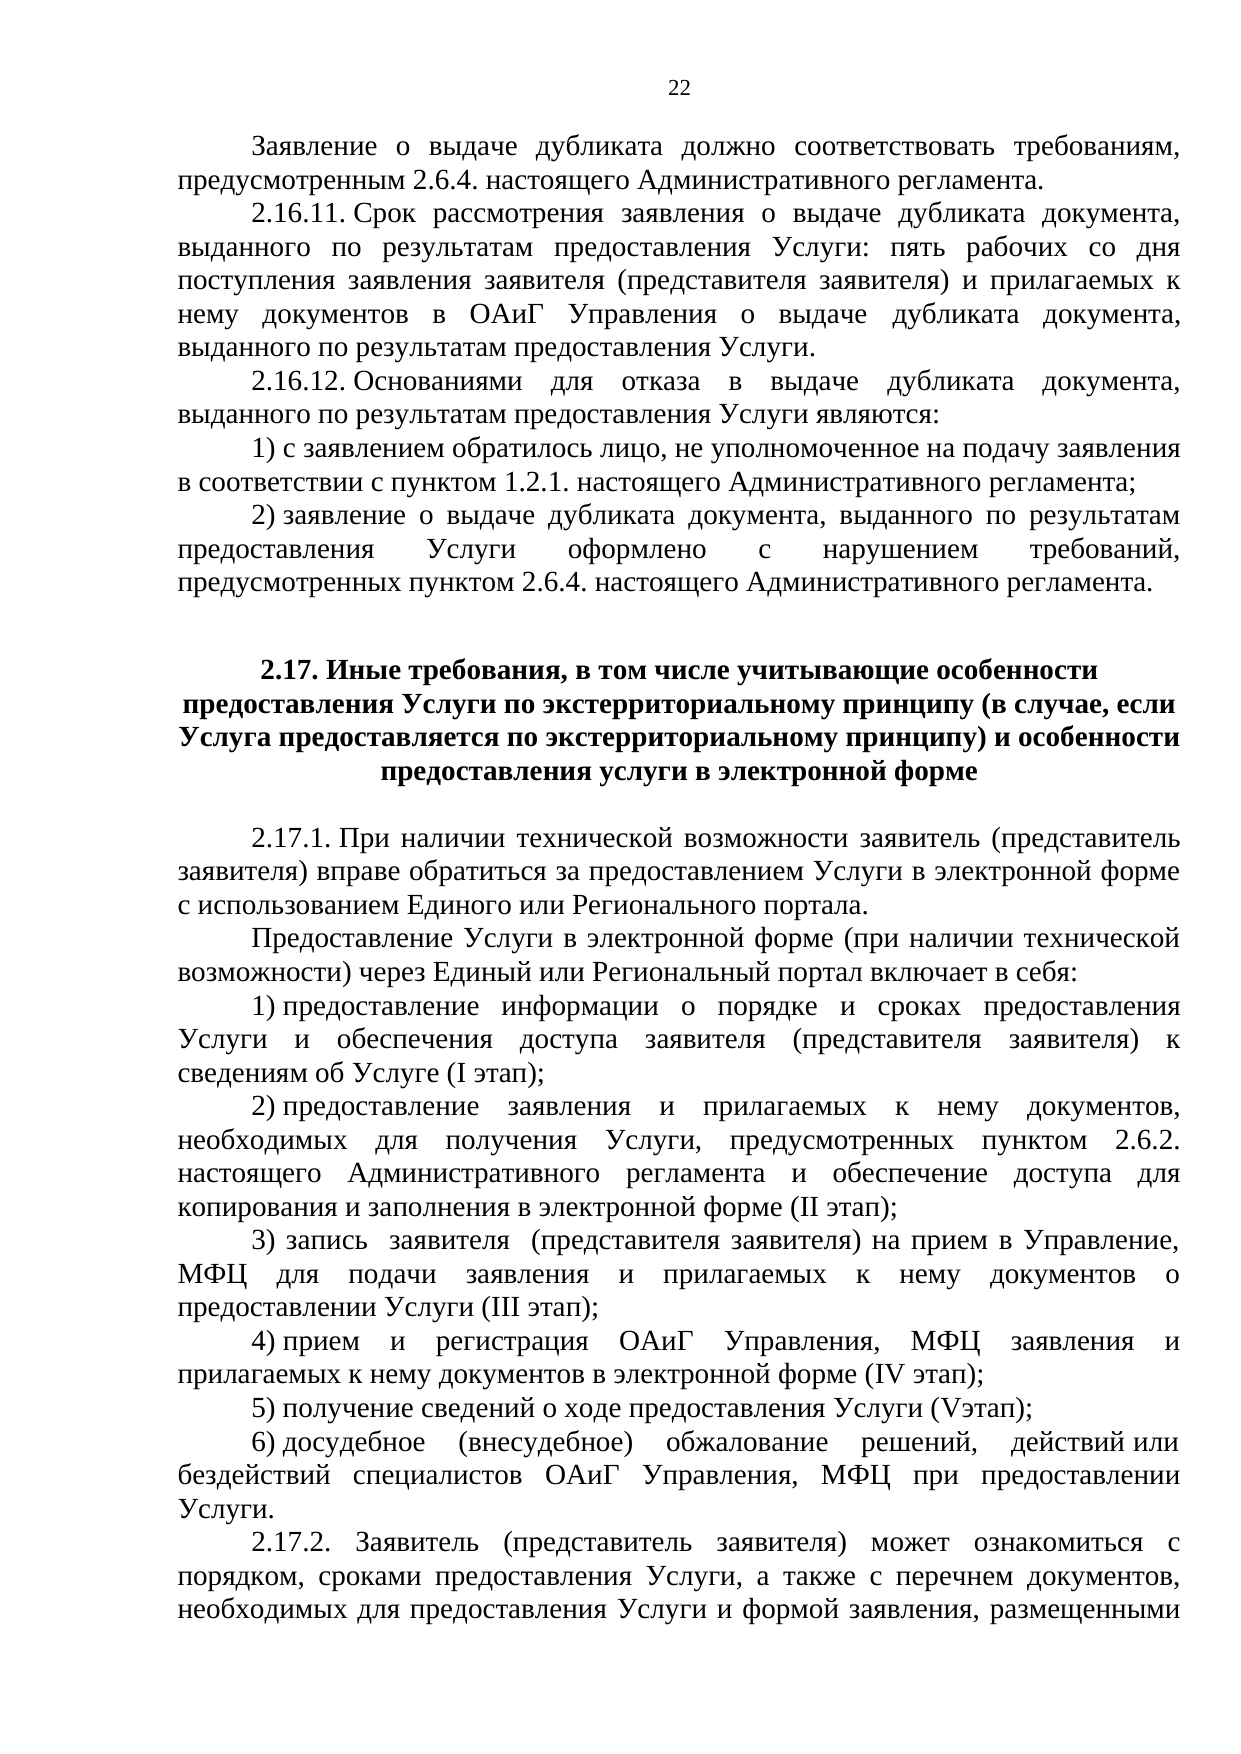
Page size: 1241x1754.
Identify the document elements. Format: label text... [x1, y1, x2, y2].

text 2.16.11. Срок рассмотрения заявления о выдаче дубликата документа, выданного по результатам предоставления Услуги: пять рабочих со дня поступления заявления заявителя (представителя заявителя) и прилагаемых к нему документов в ОАиГ Управления о выдаче дубликата документа, выданного по результатам предоставления Услуги. [177, 195, 1181, 363]
text 2) предоставление заявления и прилагаемых к нему документов, необходимых для получения Услуги, предусмотренных пунктом 2.6.2. настоящего Административного регламента и обеспечение доступа для копирования и заполнения в электронной форме (II этап); [177, 1088, 1181, 1222]
text 4) прием и регистрация ОАиГ Управления, МФЦ заявления и прилагаемых к нему документов в электронной форме (IV этап); [177, 1323, 1181, 1390]
text Предоставление Услуги в электронной форме (при наличии технической возможности) через Единый или Региональный портал включает в себя: [177, 921, 1181, 988]
text 2) заявление о выдаче дубликата документа, выданного по результатам предоставления Услуги оформлено с нарушением требований, предусмотренных пунктом 2.6.4. настоящего Административного регламента. [177, 497, 1181, 598]
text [177, 1524, 1181, 1625]
text 2.16.12. Основаниями для отказа в выдаче дубликата документа, выданного по результатам предоставления Услуги являются: [177, 363, 1181, 430]
text 1) предоставление информации о порядке и сроках предоставления Услуги и обеспечения доступа заявителя (представителя заявителя) к сведениям об Услуге (I этап); [177, 988, 1181, 1088]
text 2.17.1. При наличии технической возможности заявитель (представитель заявителя) вправе обратиться за предоставлением Услуги в электронной форме с использованием Единого или Регионального портала. [177, 820, 1181, 921]
text 3) запись заявителя (представителя заявителя) на прием в Управление, МФЦ для подачи заявления и прилагаемых к нему документов о предоставлении Услуги (III этап); [177, 1222, 1181, 1323]
text 1) с заявлением обратилось лицо, не уполномоченное на подачу заявления в соответствии с пунктом 1.2.1. настоящего Административного регламента; [177, 430, 1181, 497]
text 2.17. Иные требования, в том числе учитывающие особенности предоставления Услуги по экстерриториальному принципу (в случае, если Услуга предоставляется по экстерриториальному принципу) и особенности предоставления услуги в электронной форме [177, 652, 1181, 786]
text 5) получение сведений о ходе предоставления Услуги (Vэтап); [177, 1390, 1181, 1424]
text Заявление о выдаче дубликата должно соответствовать требованиям, предусмотренным 2.6.4. настоящего Административного регламента. [177, 128, 1181, 195]
text 6) досудебное (внесудебное) обжалование решений, действий или бездействий специалистов ОАиГ Управления, МФЦ при предоставлении Услуги. [177, 1424, 1181, 1524]
